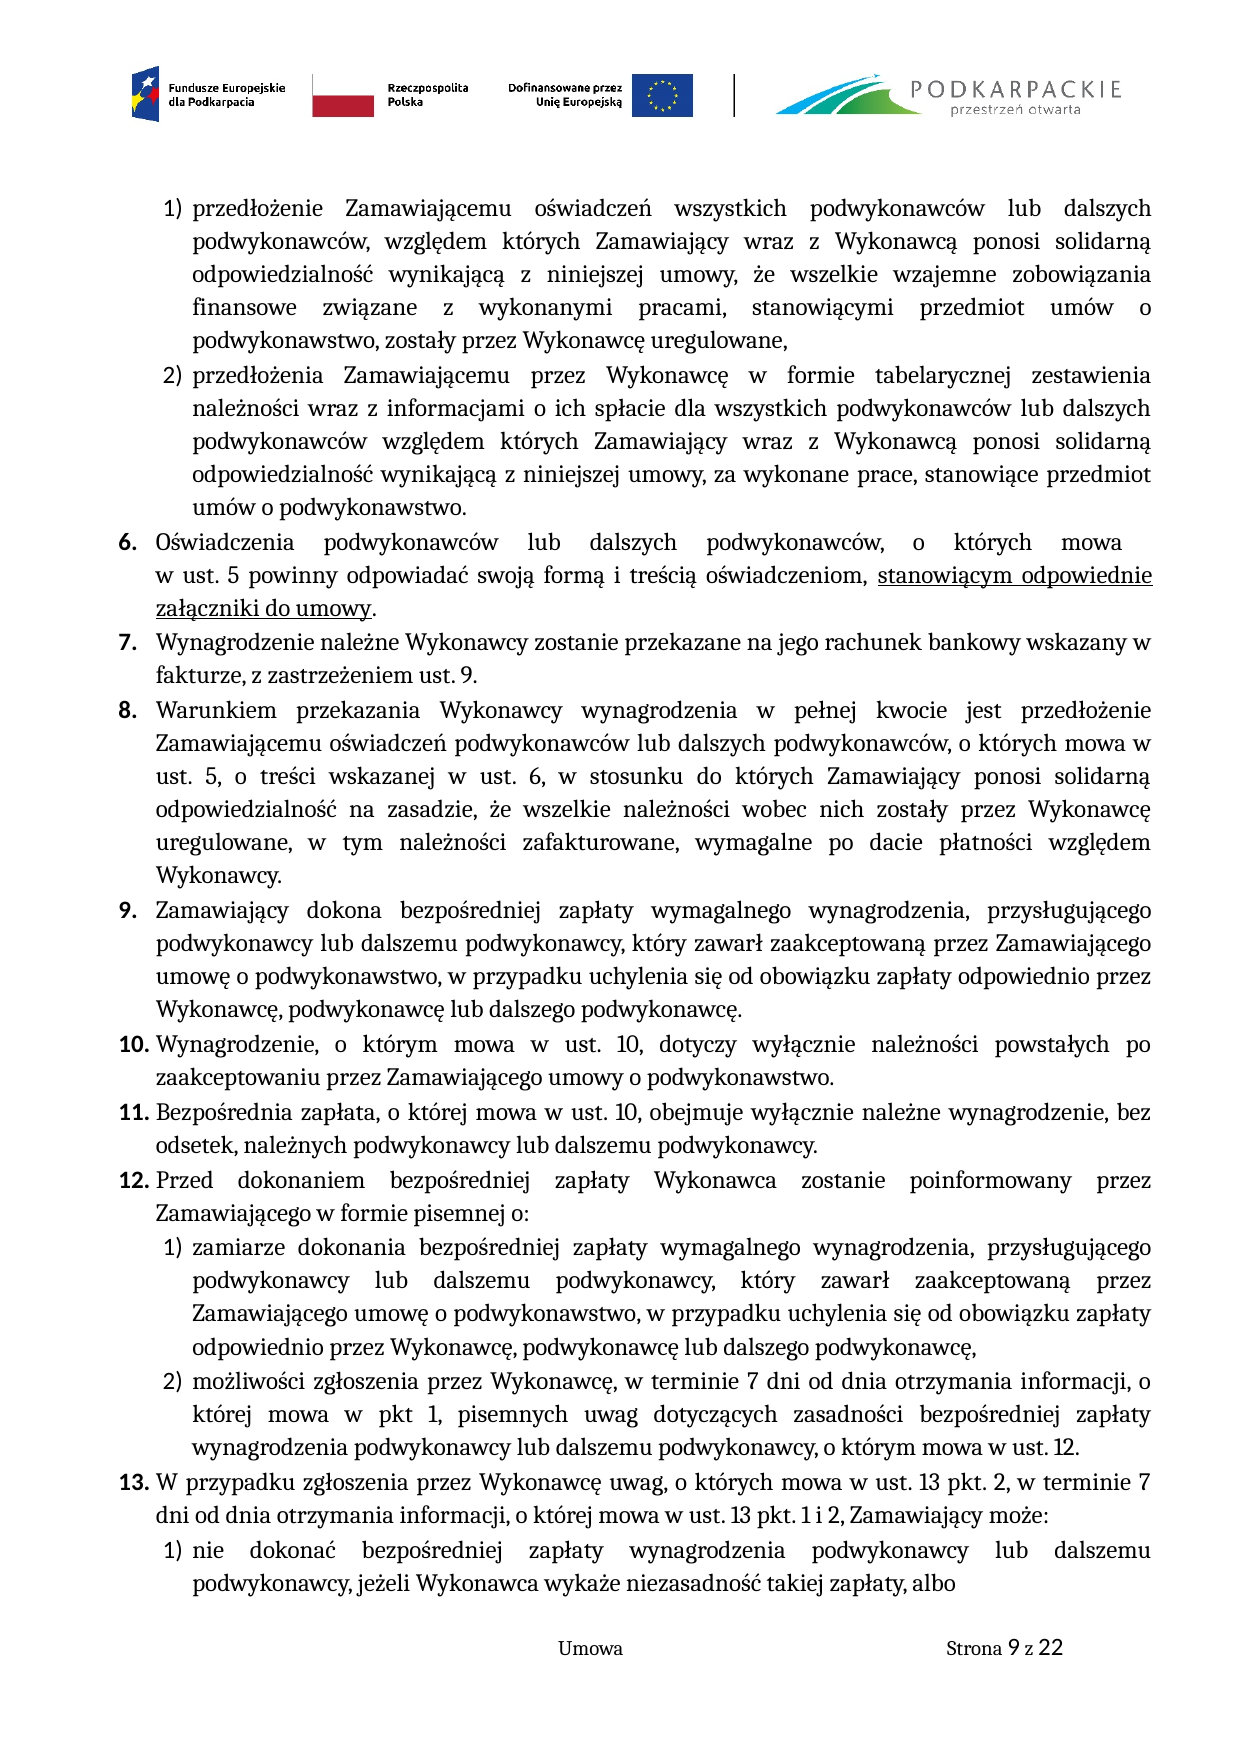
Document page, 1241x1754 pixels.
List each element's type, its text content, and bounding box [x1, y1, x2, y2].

list przedłożenia Zamawiającemu przez Wykonawcę w formie tabelarycznej zestawienia należności wraz z informacjami o ich spłacie dla wszystkich podwykonawców lub dalszych podwykonawców względem których Zamawiający wraz z Wykonawcą ponosi solidarną odpowiedzialność wynikającą z niniejszej umowy, za wykonane prace, stanowiące przedmiot umów o podwykonawstwo. [162, 359, 1152, 521]
list W przypadku zgłoszenia przez Wykonawcę uwag, o których mowa w ust. 13 pkt. 2, w terminie 7 dni od dnia otrzymania informacji, o której mowa w ust. 13 pkt. 1 i 2, Zamawiający może: [118, 1466, 1152, 1530]
list możliwości zgłoszenia przez Wykonawcę, w terminie 7 dni od dnia otrzymania informacji, o której mowa w pkt 1, pisemnych uwag dotyczących zasadności bezpośredniej zapłaty wynagrodzenia podwykonawcy lub dalszemu podwykonawcy, o którym mowa w ust. 12. [162, 1365, 1152, 1462]
list zamiarze dokonania bezpośredniej zapłaty wymagalnego wynagrodzenia, przysługującego podwykonawcy lub dalszemu podwykonawcy, który zawarł zaakceptowaną przez Zamawiającego umowę o podwykonawstwo, w przypadku uchylenia się od obowiązku zapłaty odpowiednio przez Wykonawcę, podwykonawcę lub dalszego podwykonawcę, [162, 1232, 1152, 1361]
list Warunkiem przekazania Wykonawcy wynagrodzenia w pełnej kwocie jest przedłożenie Zamawiającemu oświadczeń podwykonawców lub dalszych podwykonawców, o których mowa w ust. 5, o treści wskazanej w ust. 6, w stosunku do których Zamawiający ponosi solidarną odpowiedzialność na zasadzie, że wszelkie należności wobec nich zostały przez Wykonawcę uregulowane, w tym należności zafakturowane, wymagalne po dacie płatności względem Wykonawcy. [118, 694, 1152, 890]
list Wynagrodzenie, o którym mowa w ust. 10, dotyczy wyłącznie należności powstałych po zaakceptowaniu przez Zamawiającego umowy o podwykonawstwo. [118, 1028, 1152, 1092]
list Oświadczenia podwykonawców lub dalszych podwykonawców, o których mowa w ust. 5 powinny odpowiadać swoją formą i treścią oświadczeniom, stanowiącym odpowiednie załączniki do umowy. [118, 526, 1152, 622]
list Przed dokonaniem bezpośredniej zapłaty Wykonawca zostanie poinformowany przez Zamawiającego w formie pisemnej o: [118, 1164, 1152, 1227]
list nie dokonać bezpośredniej zapłaty wynagrodzenia podwykonawcy lub dalszemu podwykonawcy, jeżeli Wykonawca wykaże niezasadność takiej zapłaty, albo [162, 1534, 1152, 1598]
list Wynagrodzenie należne Wykonawcy zostanie przekazane na jego rachunek bankowy wskazany w fakturze, z zastrzeżeniem ust. 9. [118, 627, 1152, 690]
list Bezpośrednia zapłata, o której mowa w ust. 10, obejmuje wyłącznie należne wynagrodzenie, bez odsetek, należnych podwykonawcy lub dalszemu podwykonawcy. [118, 1096, 1152, 1159]
picture [118, 52, 1134, 136]
list przedłożenie Zamawiającemu oświadczeń wszystkich podwykonawców lub dalszych podwykonawców, względem których Zamawiający wraz z Wykonawcą ponosi solidarną odpowiedzialność wynikającą z niniejszej umowy, że wszelkie wzajemne zobowiązania finansowe związane z wykonanymi pracami, stanowiącymi przedmiot umów o podwykonawstwo, zostały przez Wykonawcę uregulowane, [162, 192, 1152, 354]
list Zamawiający dokona bezpośredniej zapłaty wymagalnego wynagrodzenia, przysługującego podwykonawcy lub dalszemu podwykonawcy, który zawarł zaakceptowaną przez Zamawiającego umowę o podwykonawstwo, w przypadku uchylenia się od obowiązku zapłaty odpowiednio przez Wykonawcę, podwykonawcę lub dalszego podwykonawcę. [118, 894, 1152, 1024]
